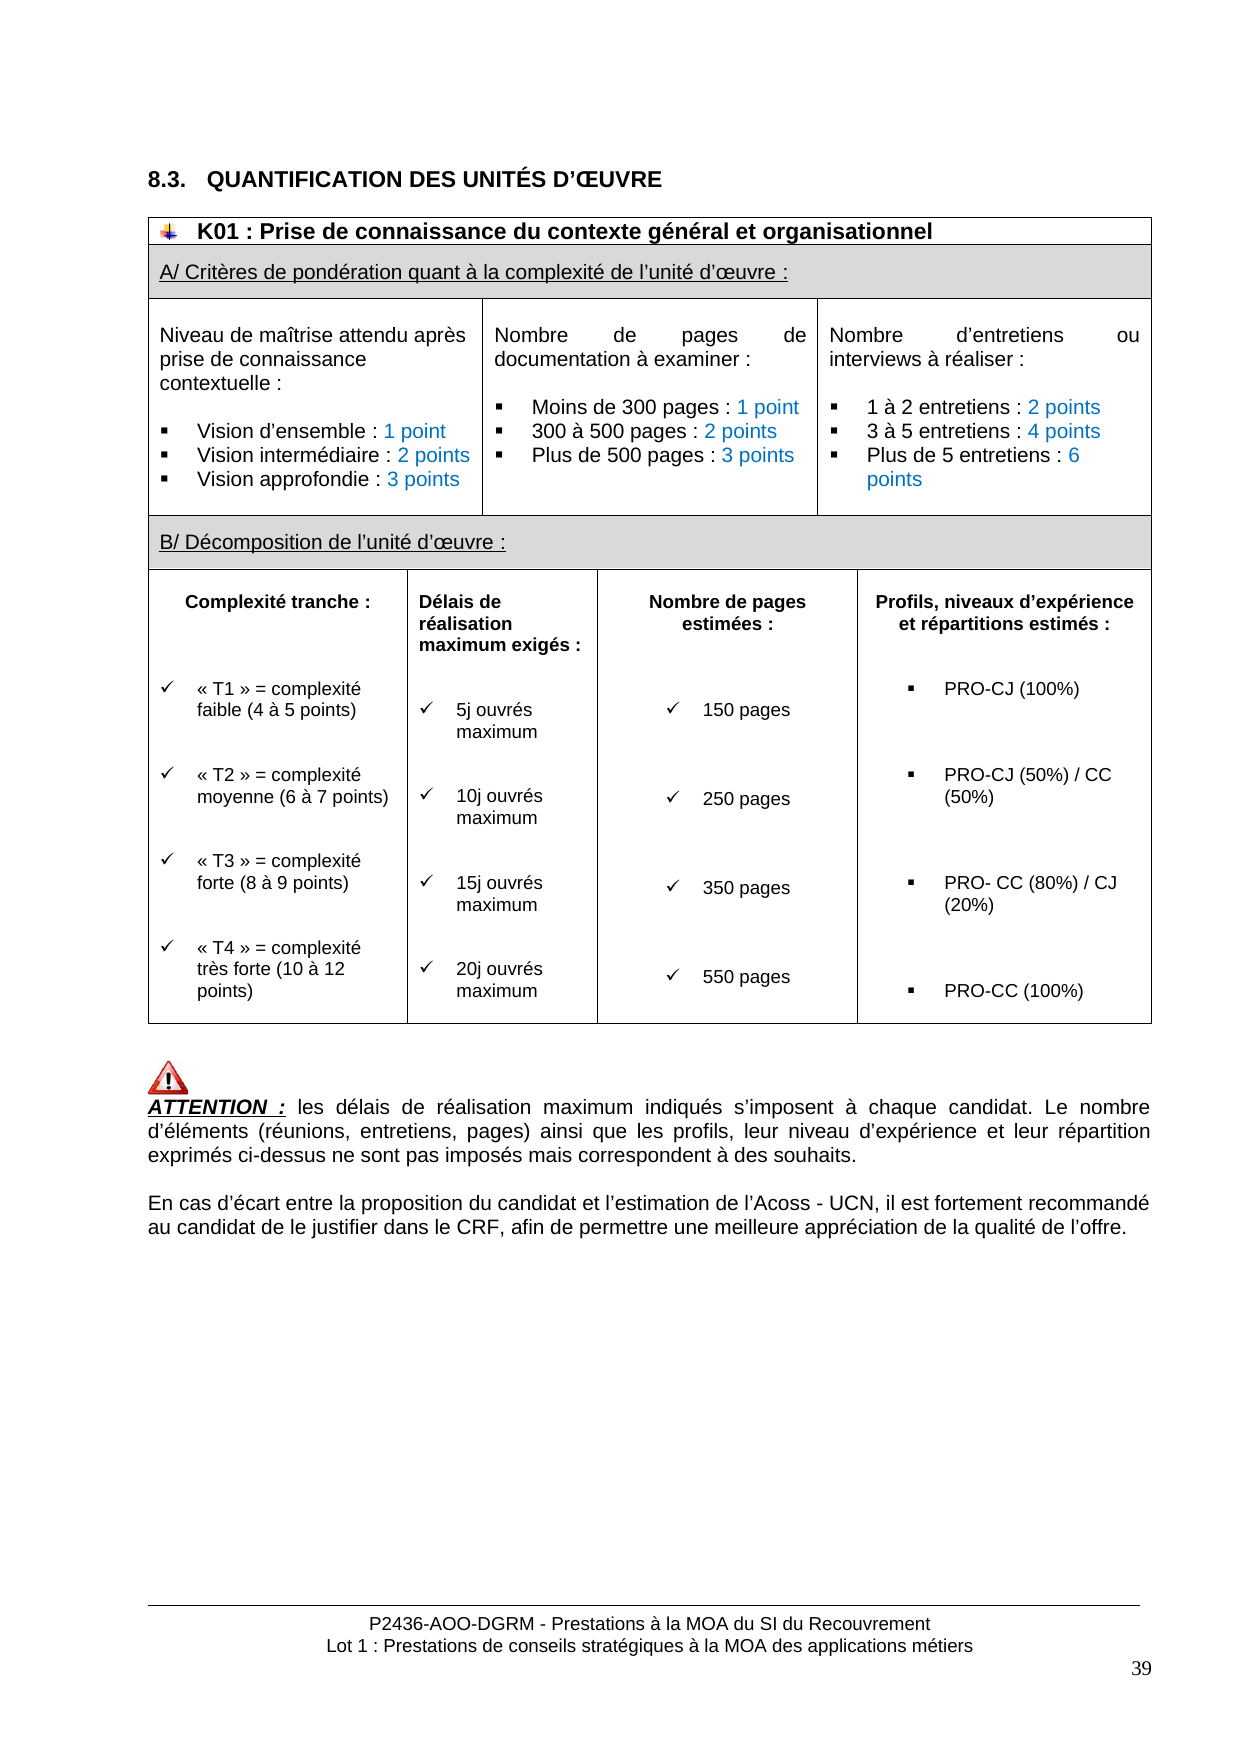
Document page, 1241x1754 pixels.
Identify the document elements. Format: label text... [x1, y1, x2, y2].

picture [147, 1060, 189, 1095]
picture [160, 222, 177, 240]
table_cell B/ Décomposition de l’unité d’œuvre : [149, 516, 1151, 568]
table_cell Profils, niveaux d’expérience et répartitions estimés : PRO-CJ (100%) PRO-CJ (50%) / CC (50%) PRO- CC (80%) / CJ (20%) PRO-CC (100%) [858, 570, 1151, 1023]
text ATTENTION : les délais de réalisation maximum indiqués s’imposent à chaque candidat. Le nombre d’éléments (réunions, entretiens, pages) ainsi que les profils, leur niveau d’expérience et leur répartition exprimés ci-dessus ne sont pas imposés mais correspondent à des souhaits. [148, 1095, 1152, 1167]
subtitle Quantification des Unités d’œuvre [148, 166, 1152, 193]
table_cell A/ Critères de pondération quant à la complexité de l’unité d’œuvre : [149, 245, 1151, 298]
table_cell Complexité tranche : « T1 » = complexité faible (4 à 5 points) « T2 » = complexité moyenne (6 à 7 points) « T3 » = complexité forte (8 à 9 points) « T4 » = complexité très forte (10 à 12 points) [149, 570, 407, 1023]
table_header K01 : Prise de connaissance du contexte général et organisationnel [149, 218, 1151, 244]
text En cas d’écart entre la proposition du candidat et l’estimation de l’Acoss - UCN, il est fortement recommandé au candidat de le justifier dans le CRF, afin de permettre une meilleure appréciation de la qualité de l’offre. [148, 1191, 1152, 1238]
table_cell Nombre d’entretiens ou interviews à réaliser : 1 à 2 entretiens : 2 points 3 à 5 entretiens : 4 points Plus de 5 entretiens : 6 points [818, 299, 1151, 515]
table_cell Délais de réalisation maximum exigés : 5j ouvrés maximum 10j ouvrés maximum 15j ouvrés maximum 20j ouvrés maximum [408, 570, 597, 1023]
table_cell Niveau de maîtrise attendu après prise de connaissance contextuelle : Vision d’ensemble : 1 point Vision intermédiaire : 2 points Vision approfondie : 3 points [149, 299, 482, 515]
table_cell Nombre de pages de documentation à examiner : Moins de 300 pages : 1 point 300 à 500 pages : 2 points Plus de 500 pages : 3 points [483, 299, 817, 515]
table_cell Nombre de pages estimées : 150 pages 250 pages 350 pages 550 pages [598, 570, 857, 1023]
